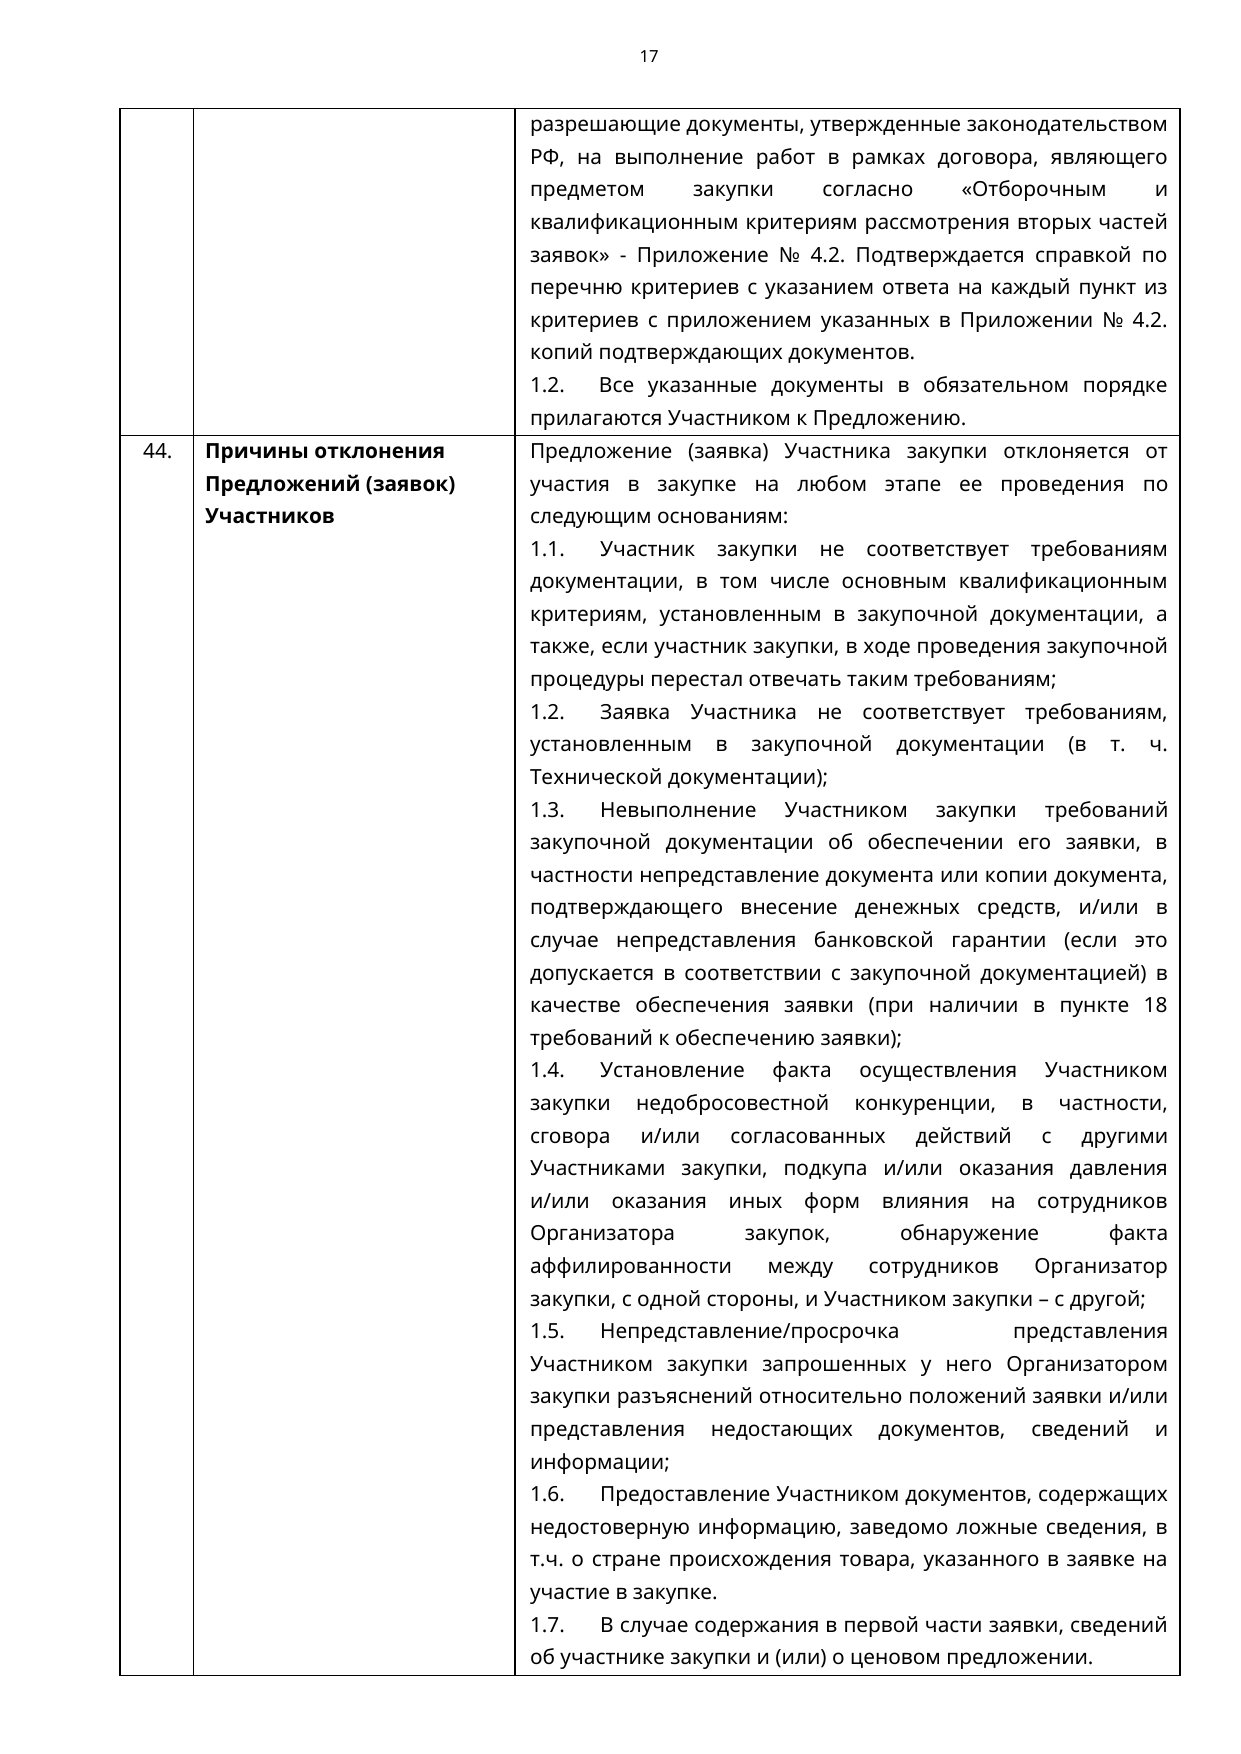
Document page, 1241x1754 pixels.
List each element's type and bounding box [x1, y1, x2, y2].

table_cell [121, 109, 193, 435]
table_cell [121, 436, 193, 1675]
table_cell [516, 109, 1179, 435]
table_cell [516, 436, 1179, 1675]
table_cell [194, 109, 514, 435]
table_cell [194, 436, 514, 1675]
